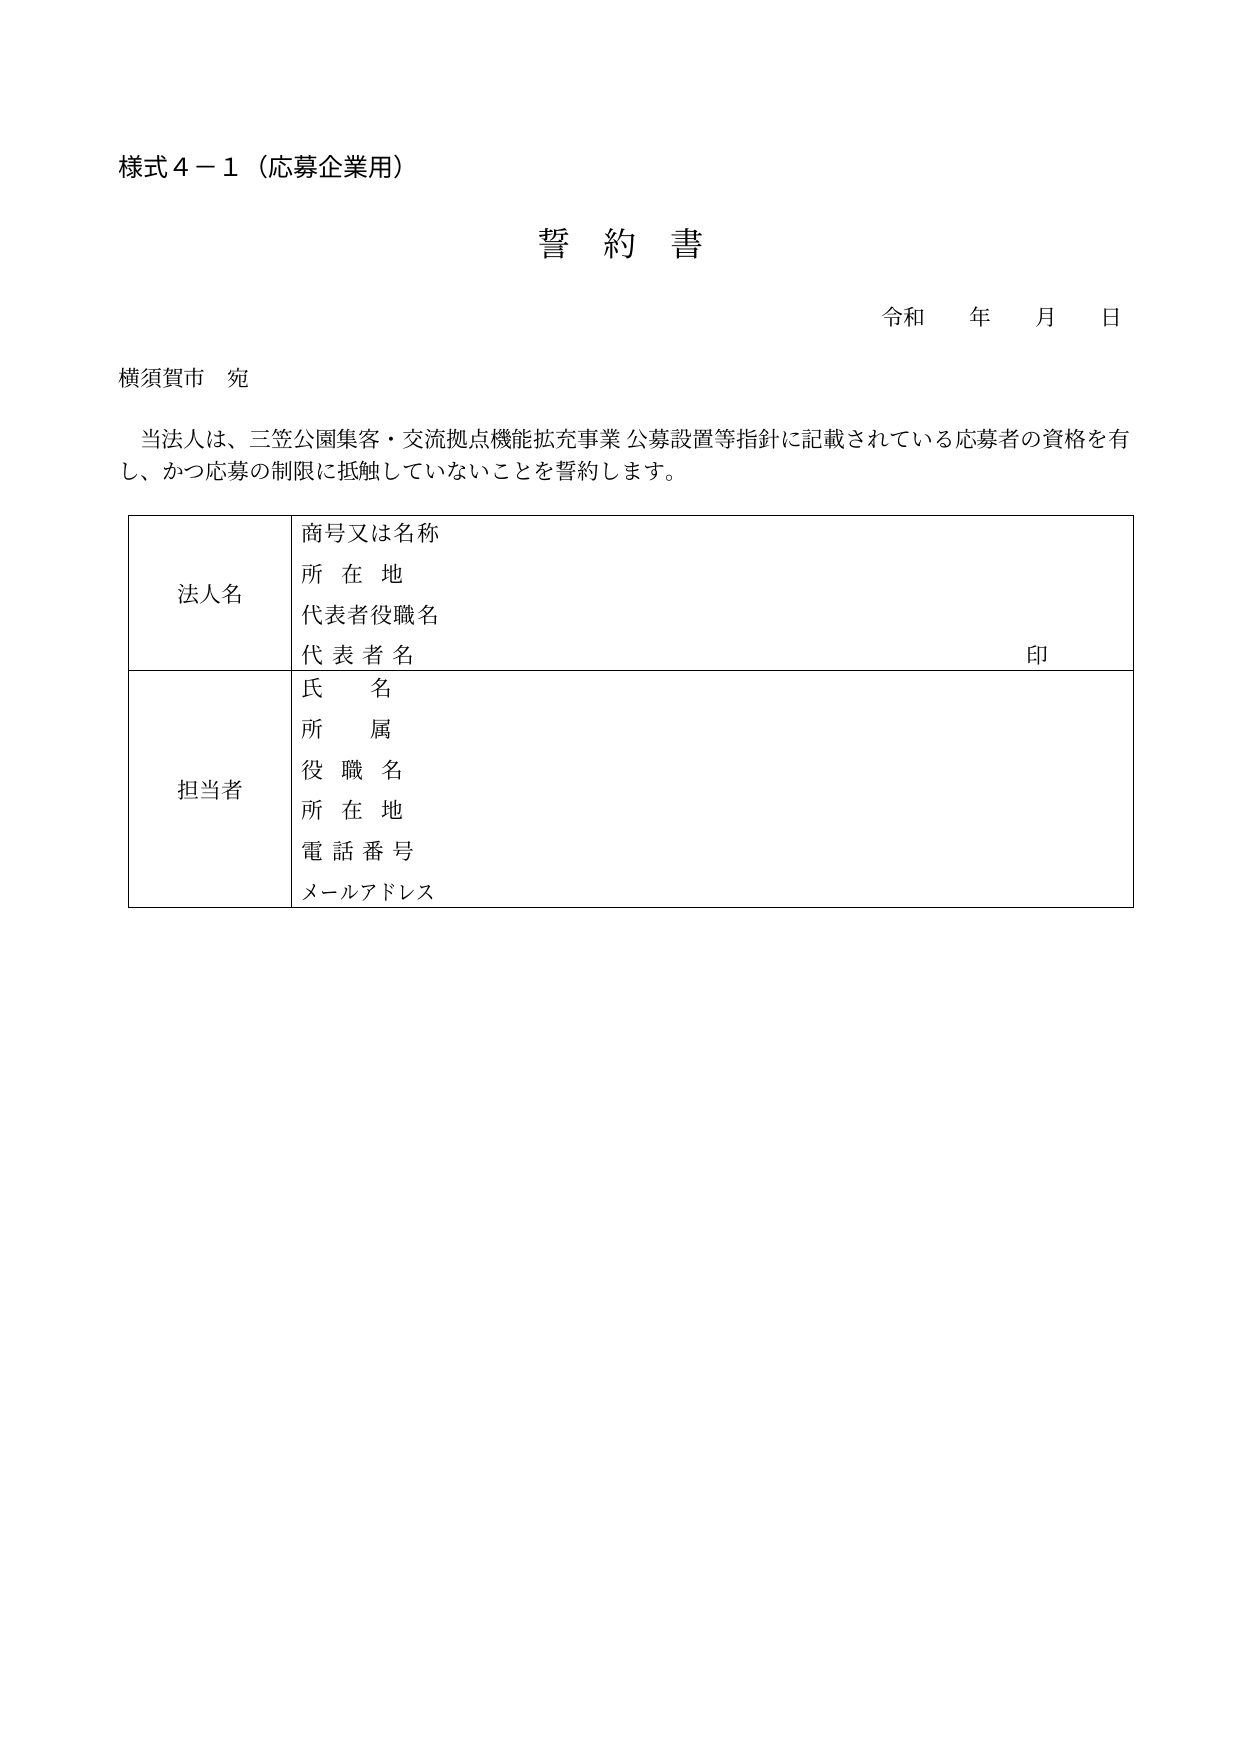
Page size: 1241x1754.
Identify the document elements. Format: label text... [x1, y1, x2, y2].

text 令和 年 月 日 [118, 300, 1122, 331]
subtitle 様式４－１（応募企業用） [118, 148, 1122, 184]
text 当法人は、三笠公園集客・交流拠点機能拡充事業 公募設置等指針に記載されている応募者の資格を有し、かつ応募の制限に抵触していないことを誓約します。 [118, 422, 1137, 485]
text 誓 約 書 [118, 218, 1122, 266]
table_header 法人名 [129, 516, 291, 670]
text 横須賀市 宛 [118, 361, 1122, 393]
table_cell 氏名 所属 役職名 所在地 電話番号 メールアドレス [292, 671, 1133, 907]
table_cell 担当者 [129, 671, 291, 907]
table_header 商号又は名称 所在地 代表者役職名 代表者名 印 [292, 516, 1133, 670]
